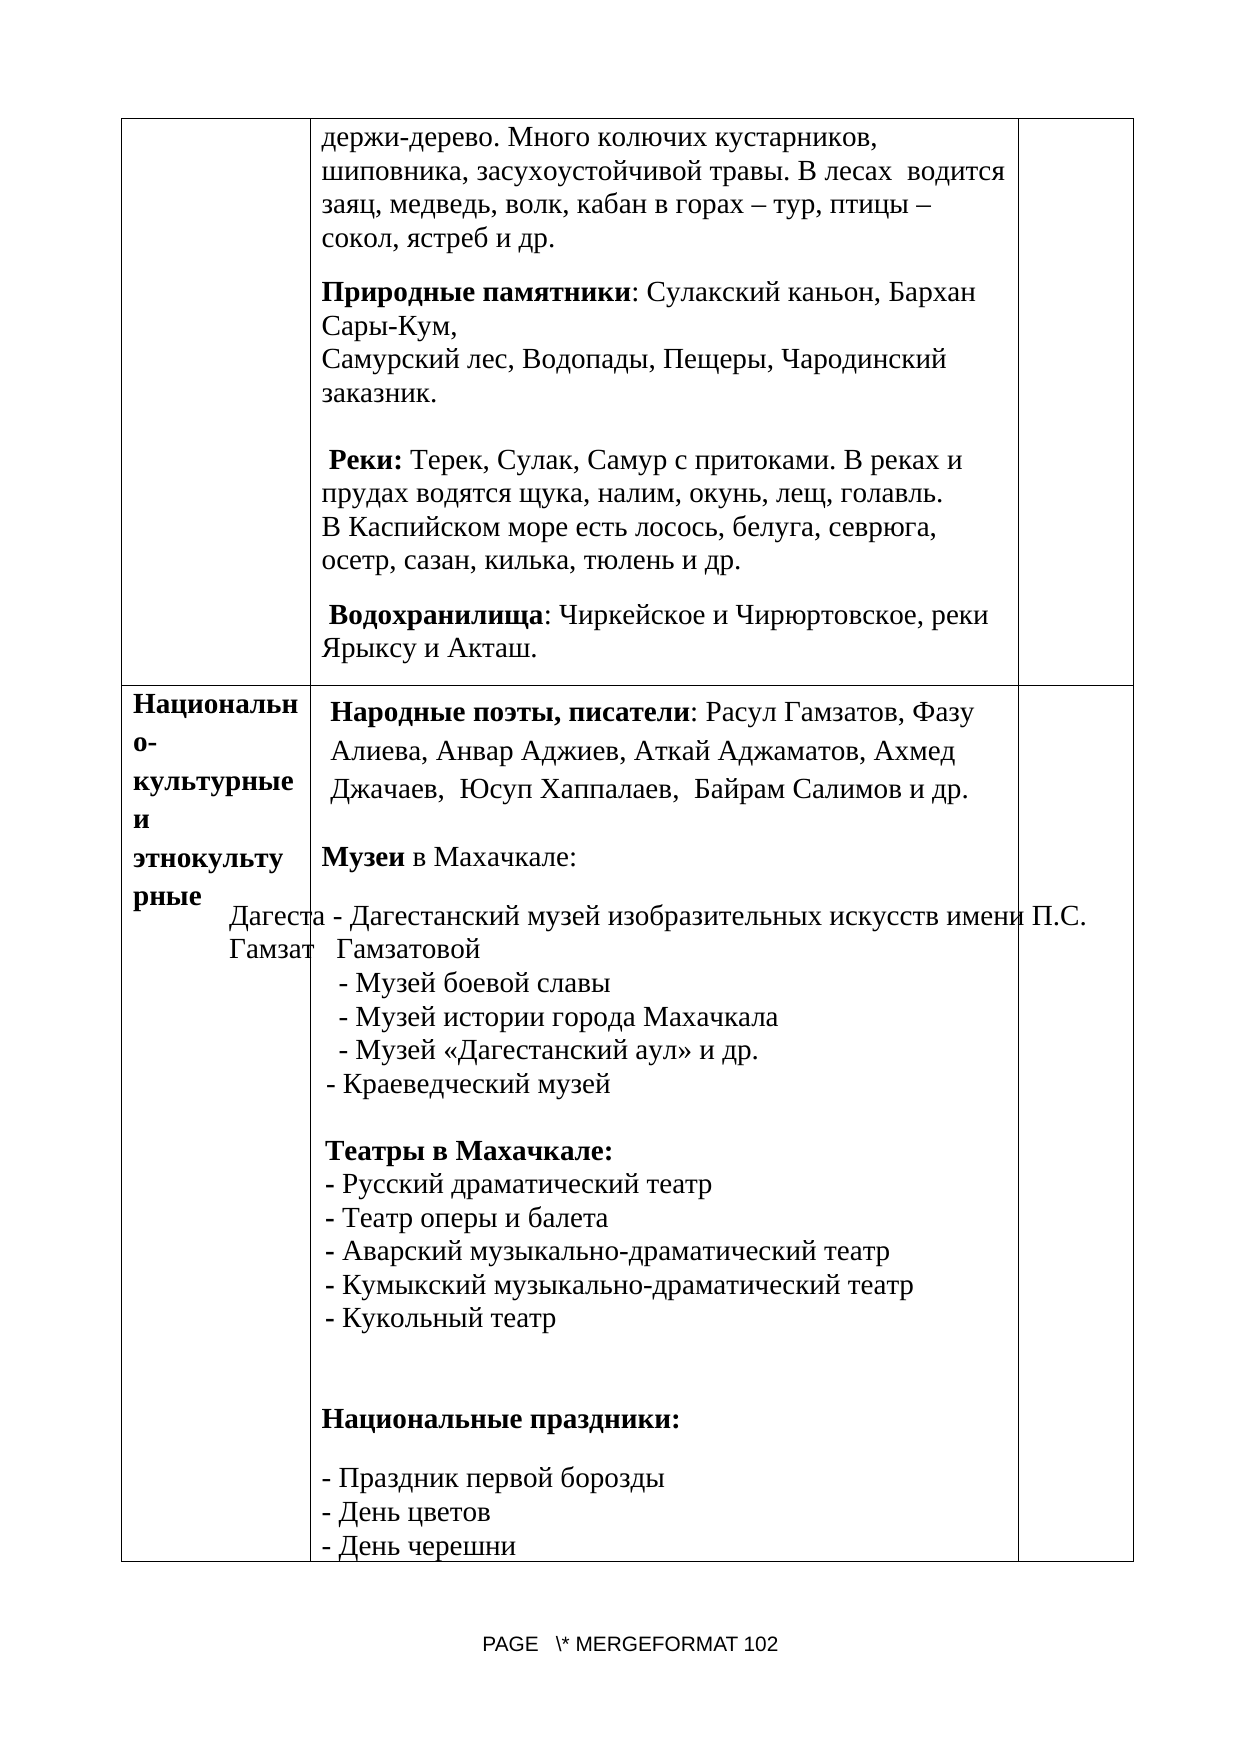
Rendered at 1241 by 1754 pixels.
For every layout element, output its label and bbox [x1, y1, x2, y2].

table_cell [311, 119, 1018, 685]
table_cell [311, 686, 1018, 1561]
table_cell [1019, 119, 1133, 685]
table_cell [1019, 686, 1133, 1561]
table_cell [122, 119, 310, 685]
table_cell [122, 686, 310, 1561]
